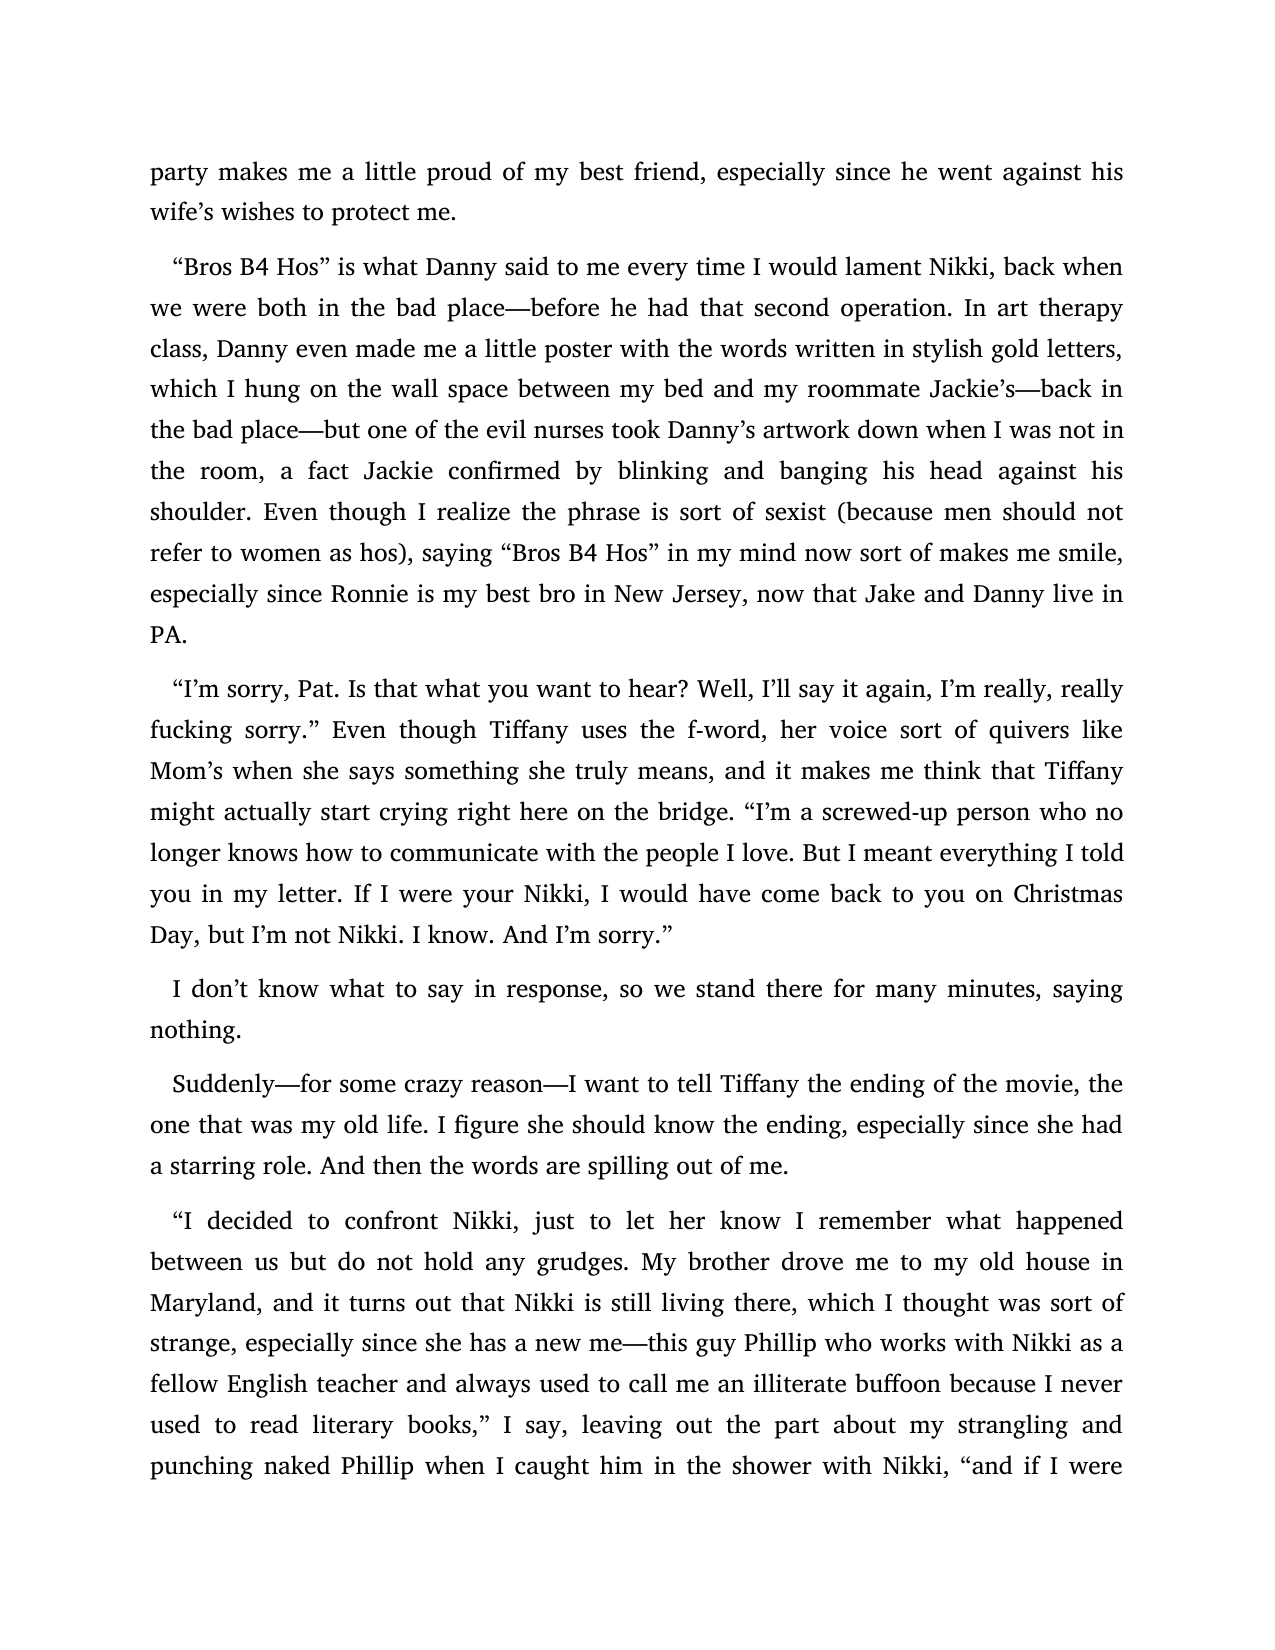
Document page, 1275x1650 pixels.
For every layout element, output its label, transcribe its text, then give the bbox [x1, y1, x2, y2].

text “Bros B4 Hos” is what Danny said to me every time I would lament Nikki, back when we were both in the bad place—before he had that second operation. In art therapy class, Danny even made me a little poster with the words written in stylish gold letters, which I hung on the wall space between my bed and my roommate Jackie’s—back in the bad place—but one of the evil nurses took Danny’s artwork down when I was not in the room, a fact Jackie confirmed by blinking and banging his head against his shoulder. Even though I realize the phrase is sort of sexist (because men should not refer to women as hos), saying “Bros B4 Hos” in my mind now sort of makes me smile, especially since Ronnie is my best bro in New Jersey, now that Jake and Danny live in PA. [150, 245, 1125, 654]
text Suddenly—for some crazy reason—I want to tell Tiffany the ending of the movie, the one that was my old life. I figure she should know the ending, especially since she had a starring role. And then the words are spilling out of me. [150, 1063, 1125, 1186]
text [150, 150, 1125, 232]
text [150, 1199, 1125, 1486]
text I don’t know what to say in response, so we stand there for many minutes, saying nothing. [150, 968, 1125, 1050]
text “I’m sorry, Pat. Is that what you want to hear? Well, I’ll say it again, I’m really, really fucking sorry.” Even though Tiffany uses the f-word, her voice sort of quivers like Mom’s when she says something she truly means, and it makes me think that Tiffany might actually start crying right here on the bridge. “I’m a screwed-up person who no longer knows how to communicate with the people I love. But I meant everything I told you in my letter. If I were your Nikki, I would have come back to you on Christmas Day, but I’m not Nikki. I know. And I’m sorry.” [150, 668, 1125, 954]
